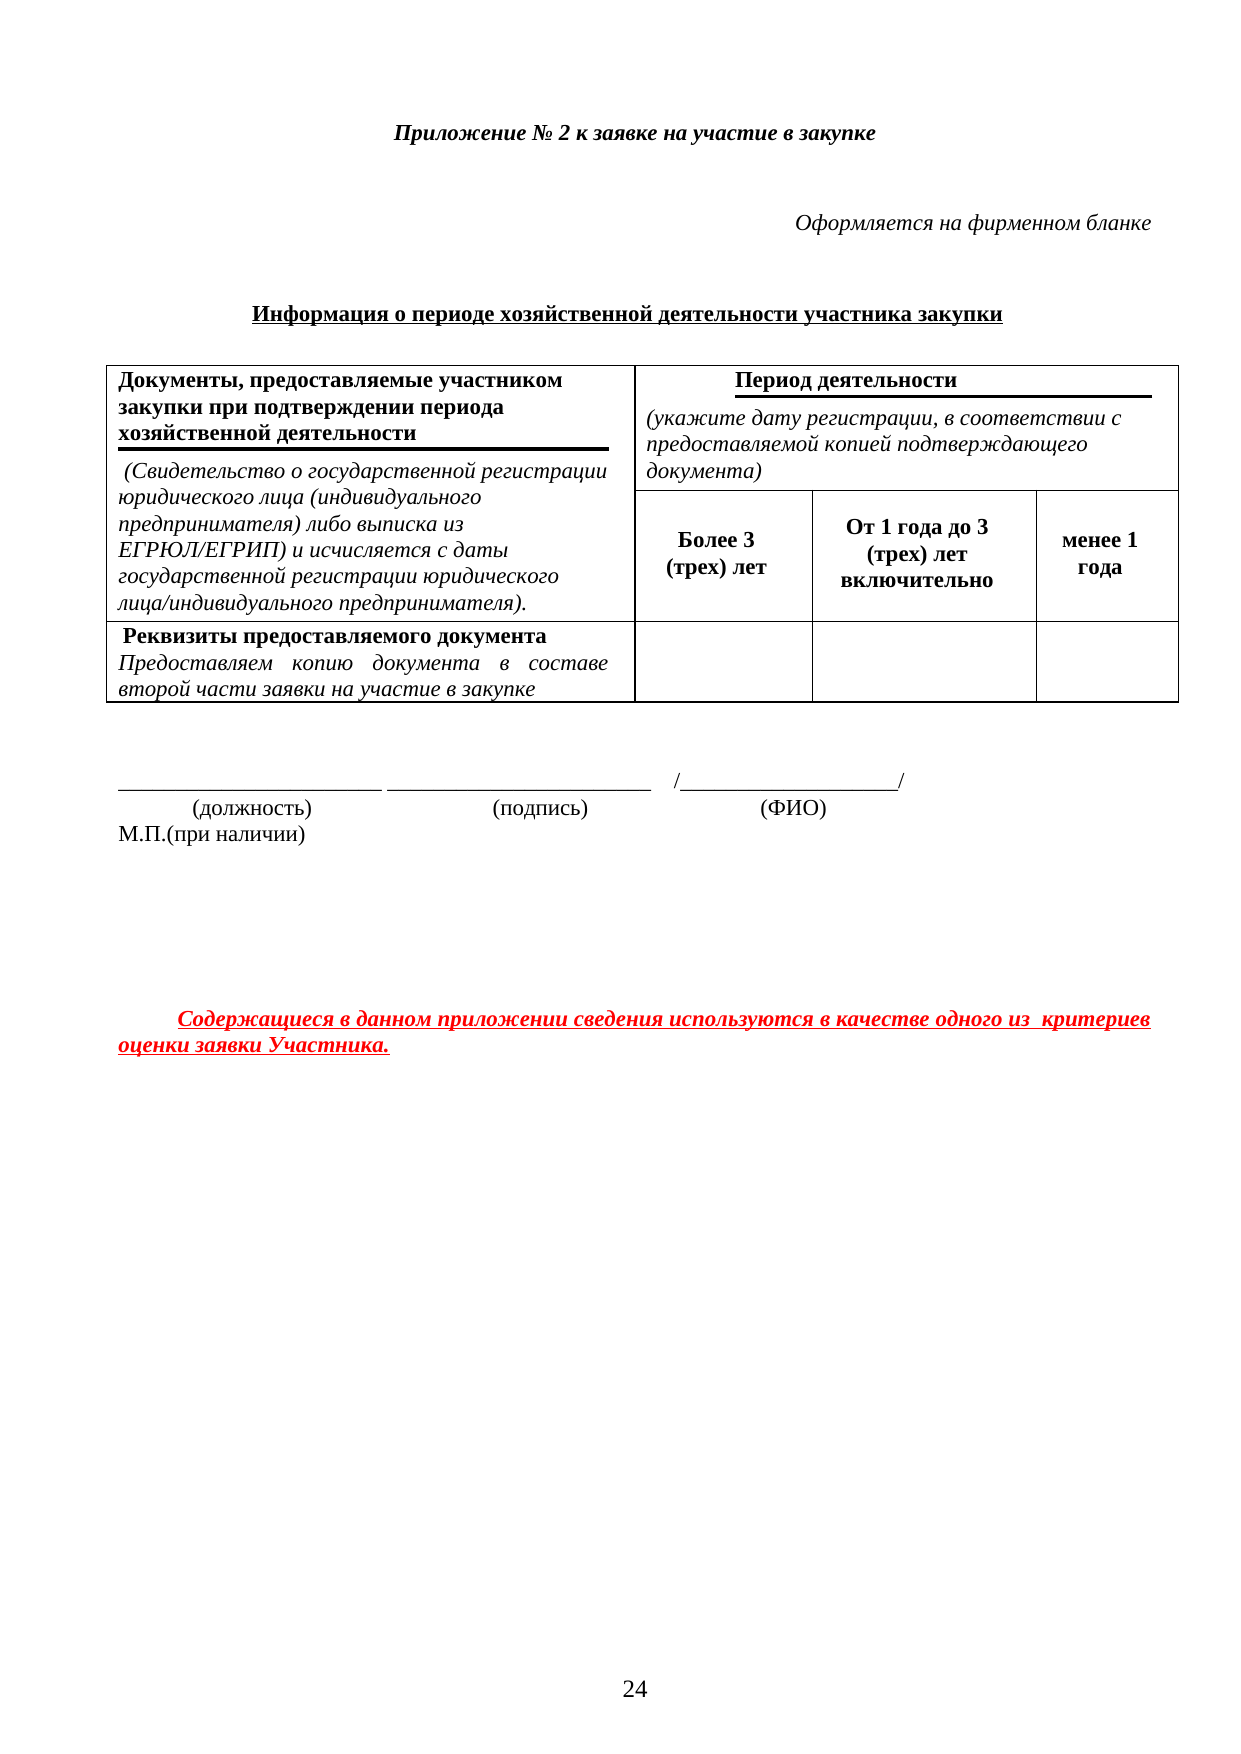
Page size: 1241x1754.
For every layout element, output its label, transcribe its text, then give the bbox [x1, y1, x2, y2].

text Содержащиеся в данном приложении сведения используются в качестве одного из критериев оценки заявки Участника. [118, 1005, 1152, 1057]
text _______________________ _______________________ /___________________/ [118, 768, 1152, 794]
text Информация о периоде хозяйственной деятельности участника закупки [118, 300, 1137, 326]
text Оформляется на фирменном бланке [118, 209, 1152, 236]
table_cell [813, 622, 1036, 701]
text М.П.(при наличии) [118, 820, 1152, 847]
text (должность) (подпись) (ФИО) [118, 794, 1152, 820]
table_cell [636, 622, 812, 701]
table_header Документы, предоставляемые участником закупки при подтверждении периода хозяйственной деятельности (Свидетельство о государственной регистрации юридического лица (индивидуального предпринимателя) либо выписка из ЕГРЮЛ/ЕГРИП) и исчисляется с даты государственной регистрации юридического лица/индивидуального предпринимателя). [107, 366, 634, 621]
table_header Период деятельности (укажите дату регистрации, в соответствии с предоставляемой копией подтверждающего документа) [636, 366, 1178, 489]
table_cell Более 3 (трех) лет [636, 491, 812, 621]
table_cell От 1 года до 3 (трех) лет включительно [813, 491, 1036, 621]
table_cell Реквизиты предоставляемого документа Предоставляем копию документа в составе второй части заявки на участие в закупке [107, 622, 634, 701]
text Приложение № 2 к заявке на участие в закупке [118, 119, 1152, 145]
table_cell [1037, 622, 1178, 701]
table_cell менее 1 года [1037, 491, 1178, 621]
